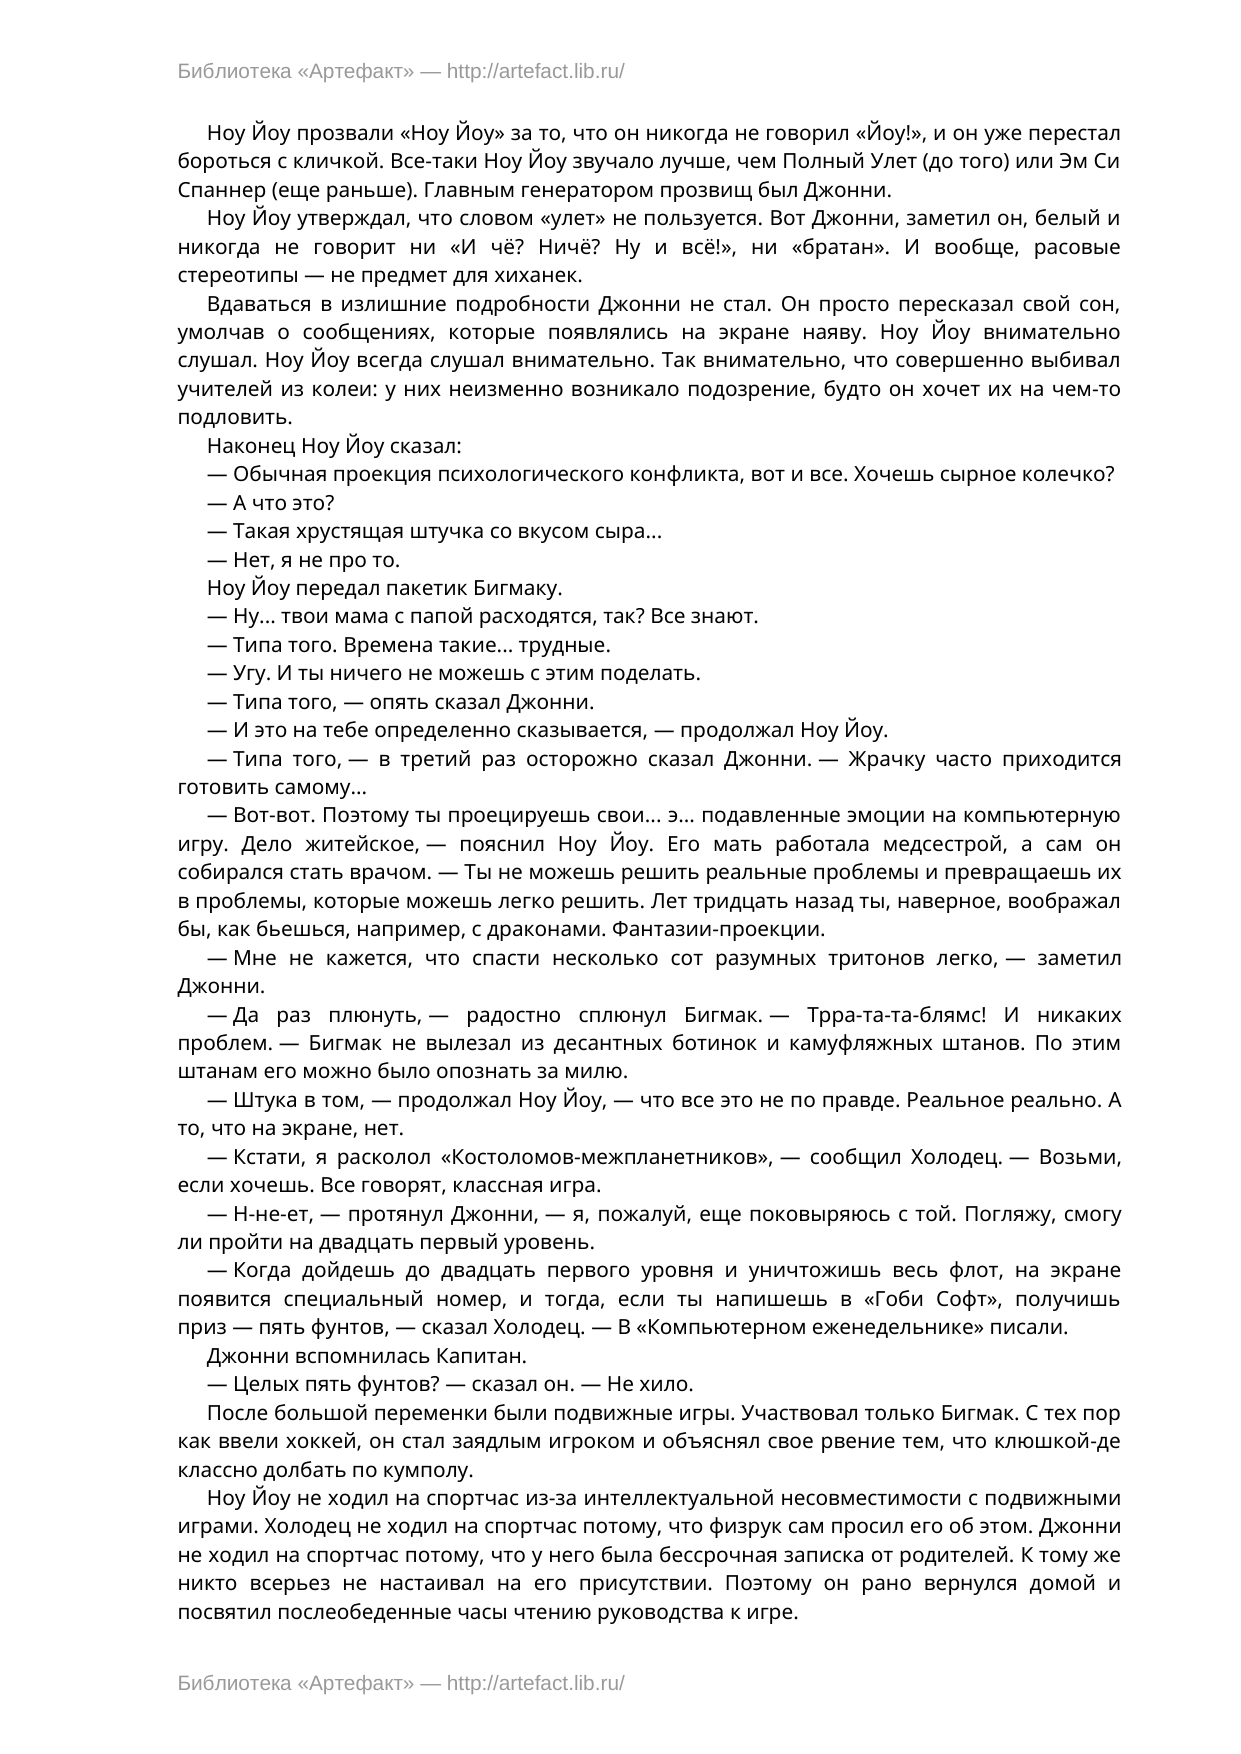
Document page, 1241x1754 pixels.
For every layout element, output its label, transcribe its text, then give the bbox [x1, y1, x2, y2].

text — Типа того. Времена такие... трудные. [177, 630, 1122, 658]
text После большой переменки были подвижные игры. Участвовал только Бигмак. С тех пор как ввели хоккей, он стал заядлым игроком и объяснял свое рвение тем, что клюшкой-де классно долбать по кумполу. [177, 1398, 1122, 1483]
text — Ну... твои мама с папой расходятся, так? Все знают. [177, 602, 1122, 630]
text — Вот-вот. Поэтому ты проецируешь свои... э... подавленные эмоции на компьютерную игру. Дело житейское, — пояснил Ноу Йоу. Его мать работала медсестрой, а сам он собирался стать врачом. — Ты не можешь решить реальные проблемы и превращаешь их в проблемы, которые можешь легко решить. Лет тридцать назад ты, наверное, воображал бы, как бьешься, например, с драконами. Фантазии-проекции. [177, 801, 1122, 943]
text — Н-не-ет, — протянул Джонни, — я, пожалуй, еще поковыряюсь с той. Погляжу, смогу ли пройти на двадцать первый уровень. [177, 1199, 1122, 1256]
text — А что это? [177, 488, 1122, 516]
text Ноу Йоу не ходил на спортчас из-за интеллектуальной несовместимости с подвижными играми. Холодец не ходил на спортчас потому, что физрук сам просил его об этом. Джонни не ходил на спортчас потому, что у него была бессрочная записка от родителей. К тому же никто всерьез не настаивал на его присутствии. Поэтому он рано вернулся домой и посвятил послеобеденные часы чтению руководства к игре. [177, 1483, 1122, 1625]
text Вдаваться в излишние подробности Джонни не стал. Он просто пересказал свой сон, умолчав о сообщениях, которые появлялись на экране наяву. Ноу Йоу внимательно слушал. Ноу Йоу всегда слушал внимательно. Так внимательно, что совершенно выбивал учителей из колеи: у них неизменно возникало подозрение, будто он хочет их на чем-то подловить. [177, 289, 1122, 431]
text Джонни вспомнилась Капитан. [177, 1341, 1122, 1369]
text Ноу Йоу утверждал, что словом «улет» не пользуется. Вот Джонни, заметил он, белый и никогда не говорит ни «И чё? Ничё? Ну и всё!», ни «братан». И вообще, расовые стереотипы — не предмет для хиханек. [177, 203, 1122, 289]
text — Кстати, я расколол «Костоломов-межпланетников», — сообщил Холодец. — Возьми, если хочешь. Все говорят, классная игра. [177, 1142, 1122, 1199]
text — Целых пять фунтов? — сказал он. — Не хило. [177, 1369, 1122, 1398]
text Ноу Йоу прозвали «Ноу Йоу» за то, что он никогда не говорил «Йоу!», и он уже перестал бороться с кличкой. Все-таки Ноу Йоу звучало лучше, чем Полный Улет (до того) или Эм Си Спаннер (еще раньше). Главным генератором прозвищ был Джонни. [177, 118, 1122, 203]
text — Да раз плюнуть, — радостно сплюнул Бигмак. — Трра-та-та-блямс! И никаких проблем. — Бигмак не вылезал из десантных ботинок и камуфляжных штанов. По этим штанам его можно было опознать за милю. [177, 1000, 1122, 1085]
text Наконец Ноу Йоу сказал: [177, 431, 1122, 459]
text — Когда дойдешь до двадцать первого уровня и уничтожишь весь флот, на экране появится специальный номер, и тогда, если ты напишешь в «Гоби Софт», получишь приз — пять фунтов, — сказал Холодец. — В «Компьютерном еженедельнике» писали. [177, 1256, 1122, 1341]
text — И это на тебе определенно сказывается, — продолжал Ноу Йоу. [177, 715, 1122, 744]
text Ноу Йоу передал пакетик Бигмаку. [177, 573, 1122, 602]
text — Обычная проекция психологического конфликта, вот и все. Хочешь сырное колечко? [177, 459, 1122, 488]
text — Мне не кажется, что спасти несколько сот разумных тритонов легко, — заметил Джонни. [177, 943, 1122, 1000]
text — Такая хрустящая штучка со вкусом сыра... [177, 516, 1122, 545]
text — Нет, я не про то. [177, 545, 1122, 573]
text — Угу. И ты ничего не можешь с этим поделать. [177, 658, 1122, 687]
text — Типа того, — в третий раз осторожно сказал Джонни. — Жрачку часто приходится готовить самому... [177, 744, 1122, 801]
text — Штука в том, — продолжал Ноу Йоу, — что все это не по правде. Реальное реально. А то, что на экране, нет. [177, 1085, 1122, 1142]
text — Типа того, — опять сказал Джонни. [177, 687, 1122, 715]
